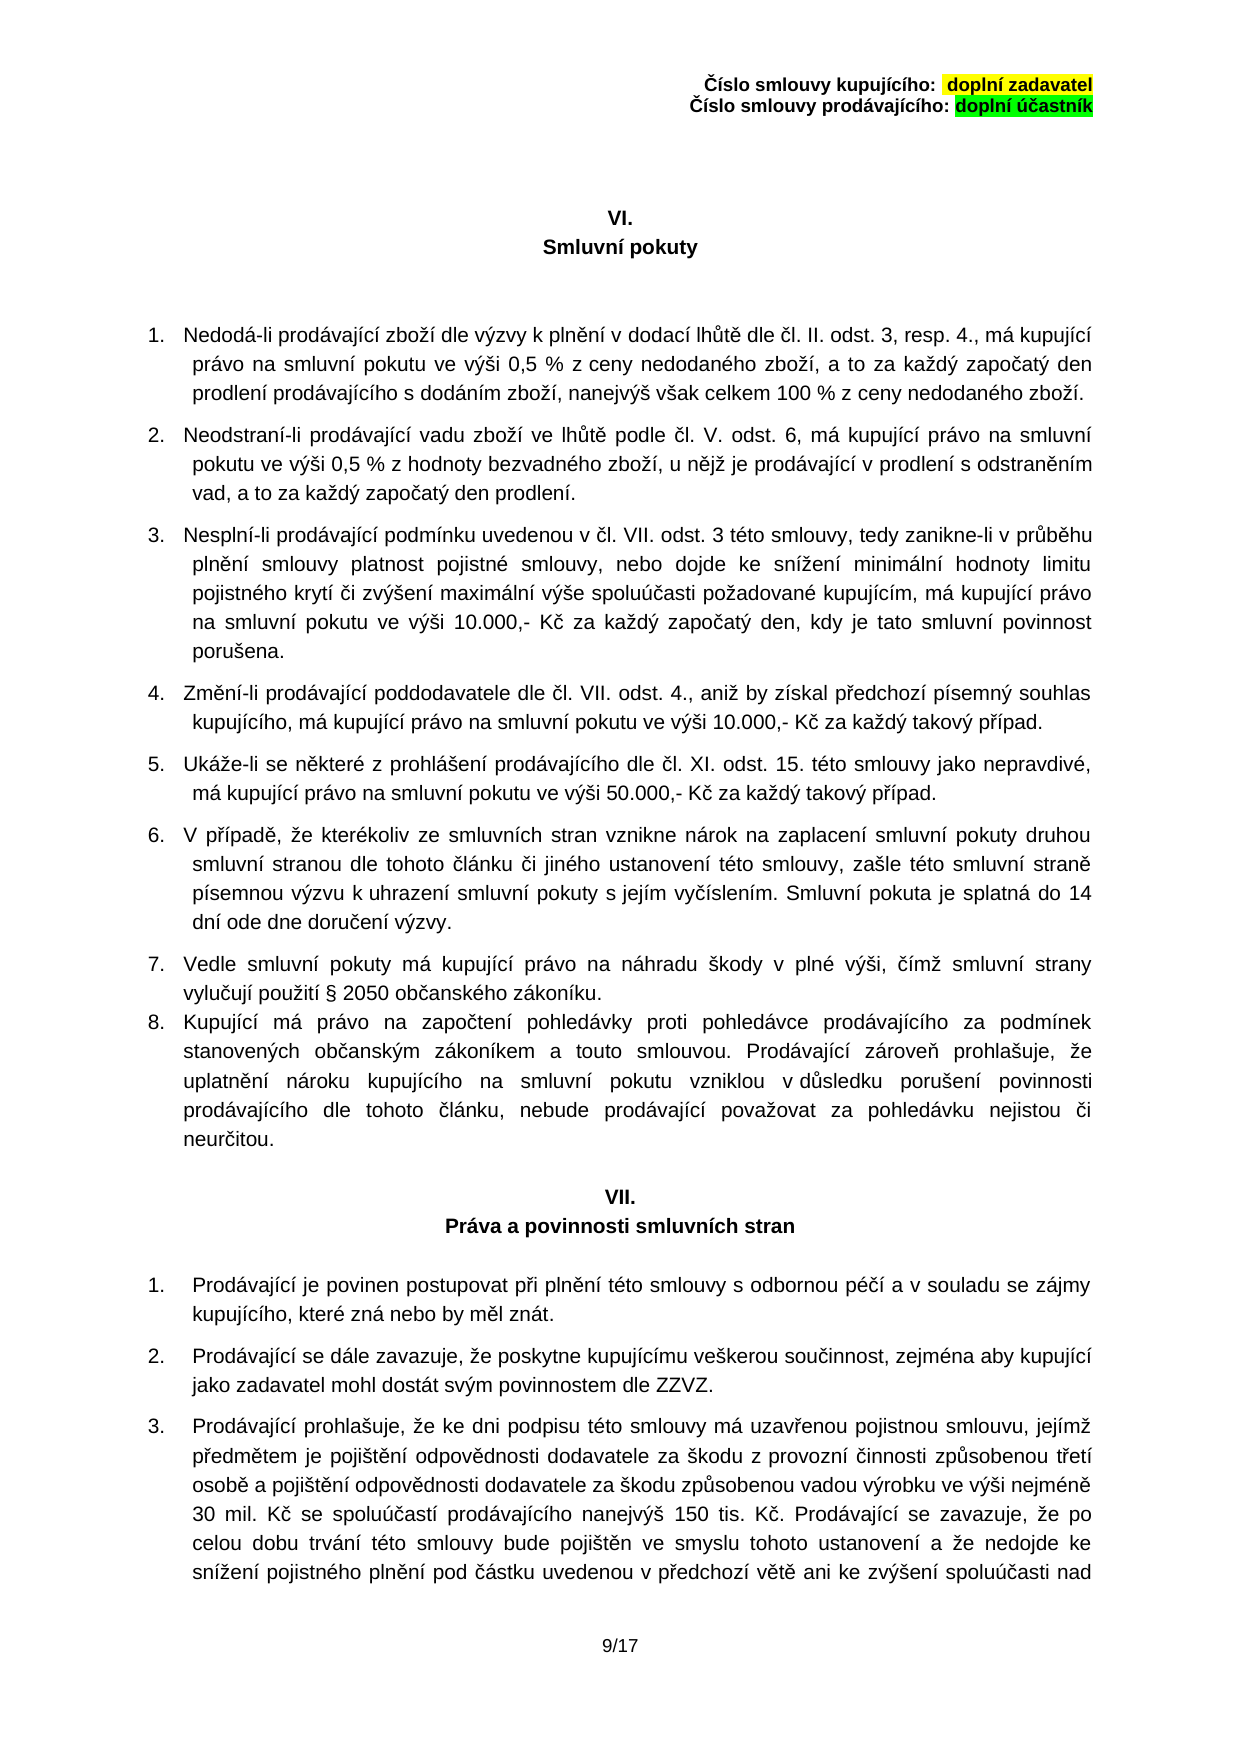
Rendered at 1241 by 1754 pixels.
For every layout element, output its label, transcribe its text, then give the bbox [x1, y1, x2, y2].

list Změní-li prodávající poddodavatele dle čl. VII. odst. 4., aniž by získal předchozí písemný souhlas kupujícího, má kupující právo na smluvní pokutu ve výši 10.000,- Kč za každý takový případ. [148, 676, 1093, 734]
list V případě, že kterékoliv ze smluvních stran vznikne nárok na zaplacení smluvní pokuty druhou smluvní stranou dle tohoto článku či jiného ustanovení této smlouvy, zašle této smluvní straně písemnou výzvu k uhrazení smluvní pokuty s jejím vyčíslením. Smluvní pokuta je splatná do 14 dní ode dne doručení výzvy. [148, 817, 1093, 934]
list Prodávající se dále zavazuje, že poskytne kupujícímu veškerou součinnost, zejména aby kupující jako zadavatel mohl dostát svým povinnostem dle ZZVZ. [148, 1338, 1093, 1397]
list Ukáže-li se některé z prohlášení prodávajícího dle čl. XI. odst. 15. této smlouvy jako nepravdivé, má kupující právo na smluvní pokutu ve výši 50.000,- Kč za každý takový případ. [148, 747, 1093, 805]
text Práva a povinnosti smluvních stran [148, 1209, 1093, 1238]
text VI. [148, 201, 1093, 230]
list Nedodá-li prodávající zboží dle výzvy k plnění v dodací lhůtě dle čl. II. odst. 3, resp. 4., má kupující právo na smluvní pokutu ve výši 0,5 % z ceny nedodaného zboží, a to za každý započatý den prodlení prodávajícího s dodáním zboží, nanejvýš však celkem 100 % z ceny nedodaného zboží. [148, 317, 1093, 405]
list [148, 1409, 1093, 1584]
text VII. [148, 1180, 1093, 1209]
list Prodávající je povinen postupovat při plnění této smlouvy s odbornou péčí a v souladu se zájmy kupujícího, které zná nebo by měl znát. [148, 1267, 1093, 1326]
list Neodstraní-li prodávající vadu zboží ve lhůtě podle čl. V. odst. 6, má kupující právo na smluvní pokutu ve výši 0,5 % z hodnoty bezvadného zboží, u nějž je prodávající v prodlení s odstraněním vad, a to za každý započatý den prodlení. [148, 417, 1093, 505]
list Kupující má právo na započtení pohledávky proti pohledávce prodávajícího za podmínek stanovených občanským zákoníkem a touto smlouvou. Prodávající zároveň prohlašuje, že uplatnění nároku kupujícího na smluvní pokutu vzniklou v důsledku porušení povinnosti prodávajícího dle tohoto článku, nebude prodávající považovat za pohledávku nejistou či neurčitou. [148, 1005, 1093, 1151]
list Vedle smluvní pokuty má kupující právo na náhradu škody v plné výši, čímž smluvní strany vylučují použití § 2050 občanského zákoníku. [148, 947, 1093, 1005]
text Smluvní pokuty [148, 230, 1093, 259]
list Nesplní-li prodávající podmínku uvedenou v čl. VII. odst. 3 této smlouvy, tedy zanikne-li v průběhu plnění smlouvy platnost pojistné smlouvy, nebo dojde ke snížení minimální hodnoty limitu pojistného krytí či zvýšení maximální výše spoluúčasti požadované kupujícím, má kupující právo na smluvní pokutu ve výši 10.000,- Kč za každý započatý den, kdy je tato smluvní povinnost porušena. [148, 517, 1093, 663]
